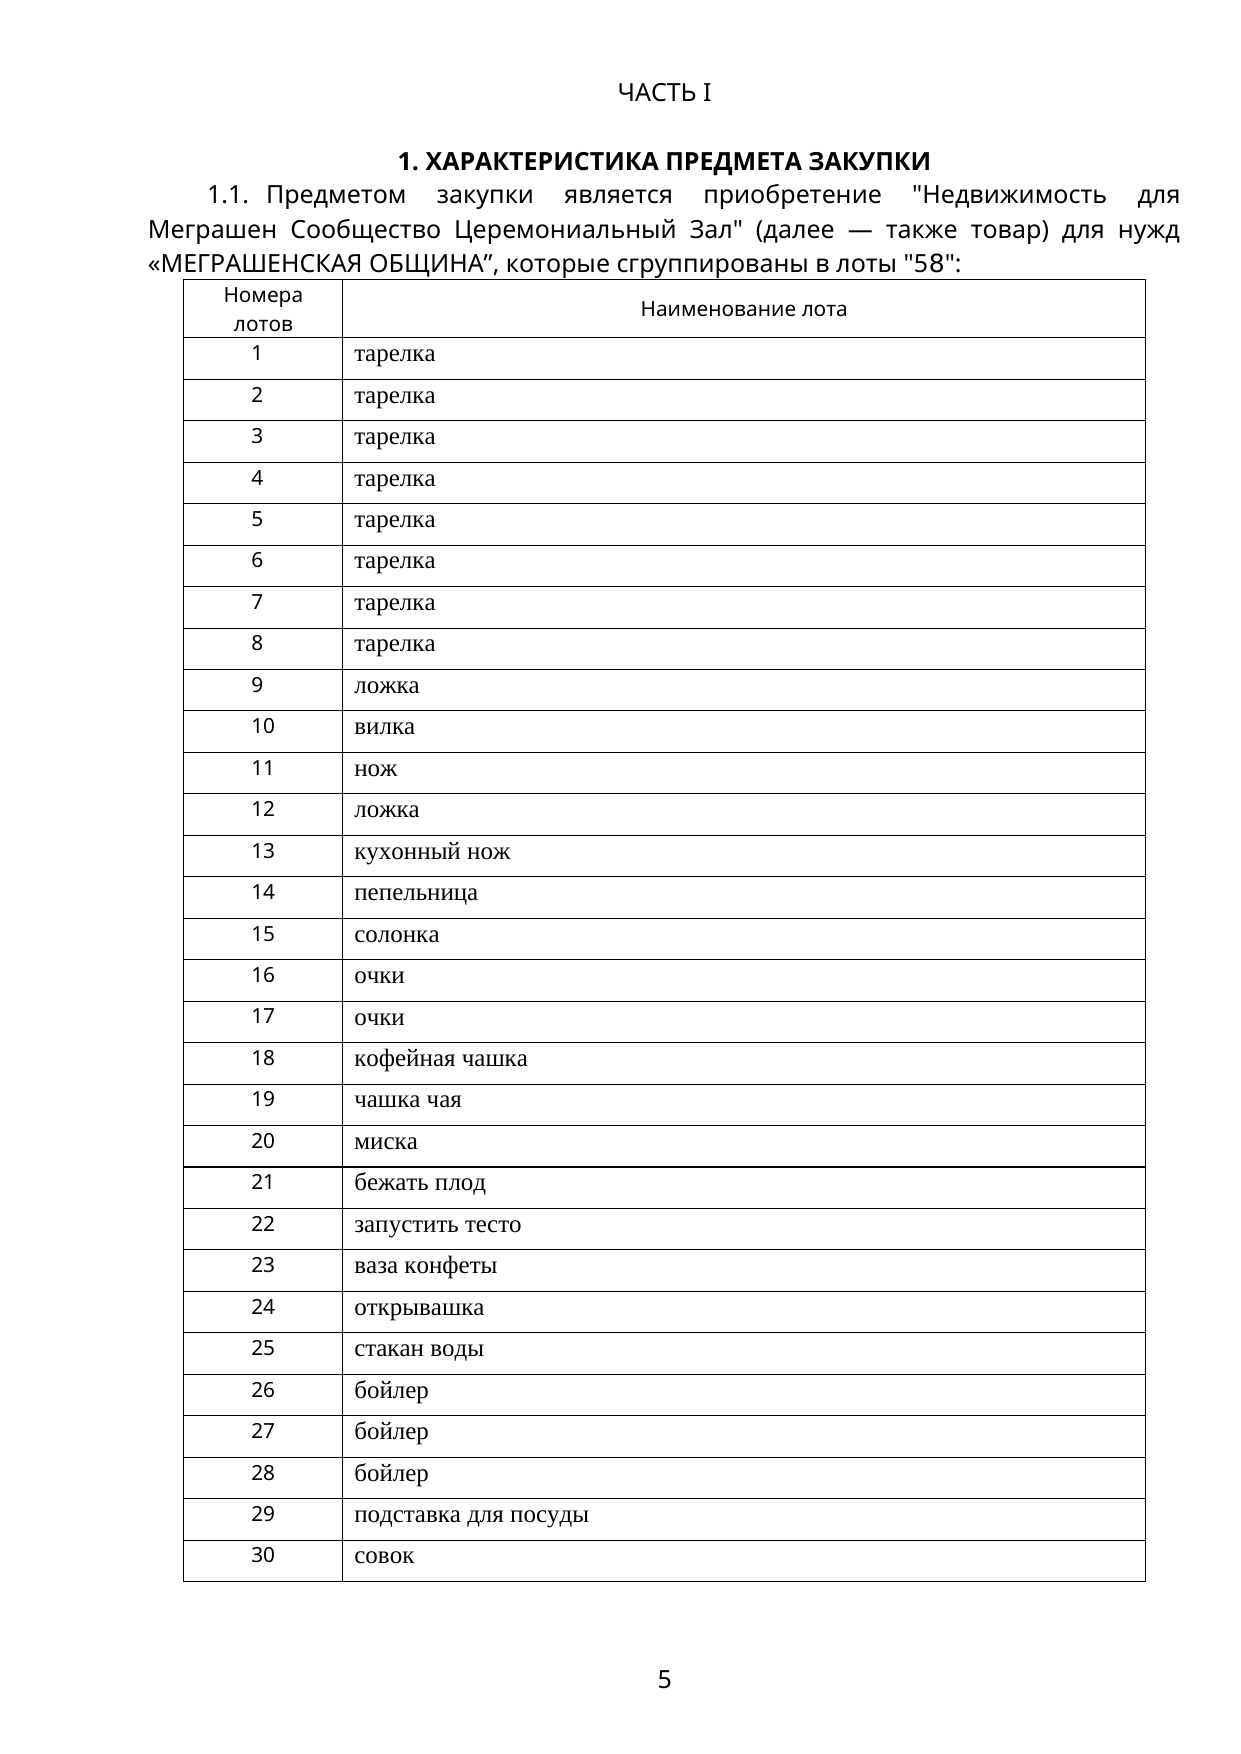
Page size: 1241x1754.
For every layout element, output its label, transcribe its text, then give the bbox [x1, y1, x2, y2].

table_cell 25 [184, 1333, 342, 1374]
table_cell тарелка [343, 504, 1145, 544]
table_cell очки [343, 960, 1145, 1001]
table_cell запустить тесто [343, 1209, 1145, 1249]
table_cell 15 [184, 919, 342, 959]
table_cell 26 [184, 1375, 342, 1415]
table_cell тарелка [343, 463, 1145, 503]
table_cell 12 [184, 794, 342, 835]
table_cell совок [343, 1541, 1145, 1581]
table_cell тарелка [343, 380, 1145, 420]
table_cell бойлер [343, 1458, 1145, 1498]
table_cell 2 [184, 380, 342, 420]
table_cell миска [343, 1126, 1145, 1166]
table_cell бежать плод [343, 1168, 1145, 1208]
table_cell кофейная чашка [343, 1043, 1145, 1083]
table_cell ложка [343, 670, 1145, 710]
table_cell пепельница [343, 877, 1145, 918]
table_cell 21 [184, 1168, 342, 1208]
table_cell 3 [184, 421, 342, 462]
table_cell солонка [343, 919, 1145, 959]
subtitle 1.1. Предметом закупки является приобретение "Недвижимость для Меграшен Сообщество Церемониальный Зал" (далее — также товар) для нужд «МЕГРАШЕНСКАЯ ОБЩИНА”, которые сгруппированы в лоты "58": [148, 177, 1181, 279]
table_cell очки [343, 1002, 1145, 1042]
table_cell 27 [184, 1416, 342, 1457]
table_cell 19 [184, 1085, 342, 1125]
table_cell тарелка [343, 338, 1145, 379]
table_cell 29 [184, 1499, 342, 1539]
table_cell подставка для посуды [343, 1499, 1145, 1539]
text 1. ХАРАКТЕРИСТИКА ПРЕДМЕТА ЗАКУПКИ [148, 143, 1181, 177]
table_cell 20 [184, 1126, 342, 1166]
table_cell 30 [184, 1541, 342, 1581]
table_cell тарелка [343, 421, 1145, 462]
table_cell чашка чая [343, 1085, 1145, 1125]
table_cell 18 [184, 1043, 342, 1083]
table_cell 6 [184, 546, 342, 586]
table_cell кухонный нож [343, 836, 1145, 876]
table_cell 5 [184, 504, 342, 544]
table_cell 17 [184, 1002, 342, 1042]
table_cell 8 [184, 629, 342, 669]
table_cell бойлер [343, 1375, 1145, 1415]
table_cell стакан воды [343, 1333, 1145, 1374]
text ЧАСТЬ I [148, 75, 1181, 109]
table_cell 24 [184, 1292, 342, 1332]
table_cell открывашка [343, 1292, 1145, 1332]
table_cell 10 [184, 711, 342, 752]
table_cell тарелка [343, 546, 1145, 586]
table_cell вилка [343, 711, 1145, 752]
table_cell ваза конфеты [343, 1250, 1145, 1291]
table_cell 7 [184, 587, 342, 627]
table_cell тарелка [343, 587, 1145, 627]
table_cell бойлер [343, 1416, 1145, 1457]
table_cell 23 [184, 1250, 342, 1291]
table_cell 4 [184, 463, 342, 503]
table_cell 16 [184, 960, 342, 1001]
table_cell нож [343, 753, 1145, 793]
table_header Номера лотов [184, 280, 342, 337]
table_cell ложка [343, 794, 1145, 835]
table_cell 1 [184, 338, 342, 379]
table_header Наименование лота [343, 280, 1145, 337]
table_cell тарелка [343, 629, 1145, 669]
table_cell 11 [184, 753, 342, 793]
table_cell 9 [184, 670, 342, 710]
table_cell 14 [184, 877, 342, 918]
table_cell 22 [184, 1209, 342, 1249]
table_cell 13 [184, 836, 342, 876]
table_cell 28 [184, 1458, 342, 1498]
